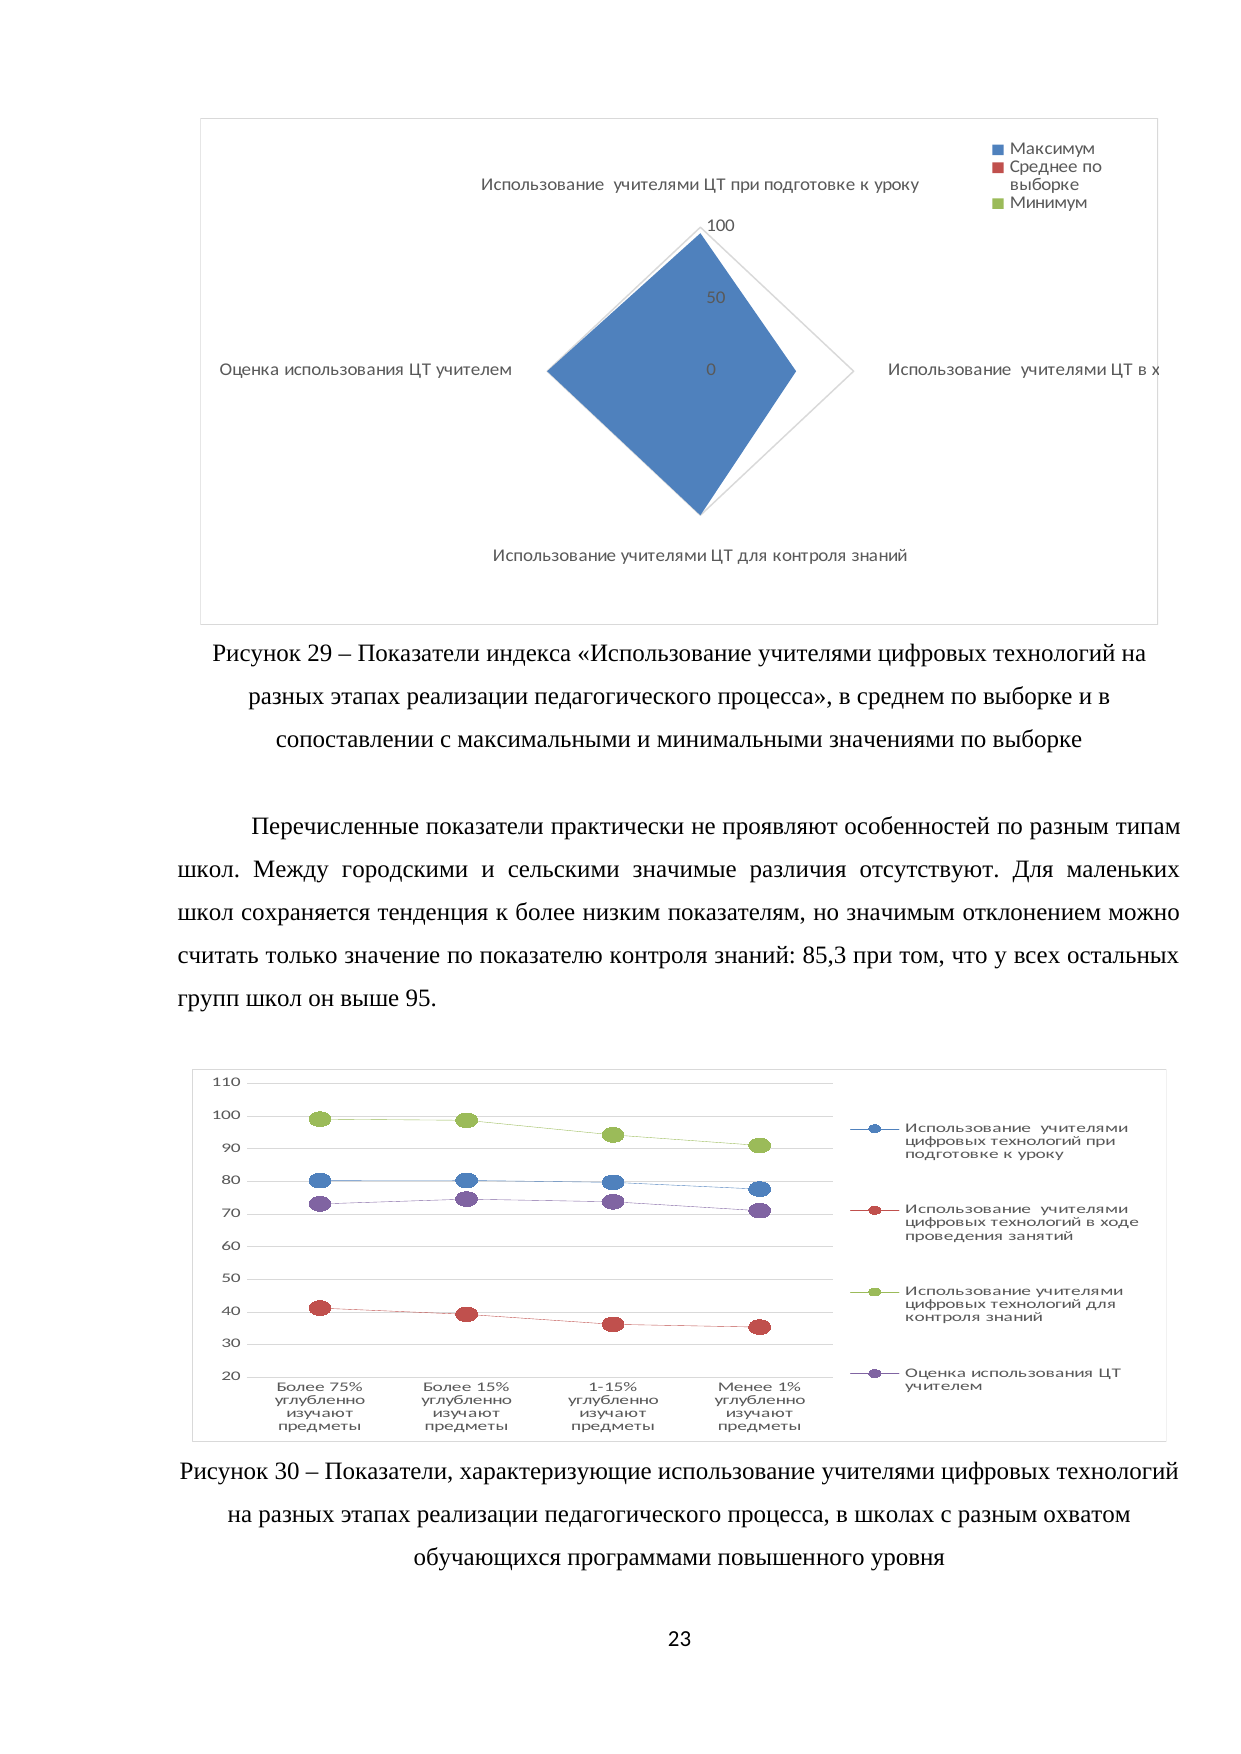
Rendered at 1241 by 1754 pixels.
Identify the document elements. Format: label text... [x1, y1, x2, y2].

text Рисунок 30 – Показатели, характеризующие использование учителями цифровых технологий на разных этапах реализации педагогического процесса, в школах с разным охватом обучающихся программами повышенного уровня [177, 1456, 1181, 1571]
text Перечисленные показатели практически не проявляют особенностей по разным типам школ. Между городскими и сельскими значимые различия отсутствуют. Для маленьких школ сохраняется тенденция к более низким показателям, но значимым отклонением можно считать только значение по показателю контроля знаний: 85,3 при том, что у всех остальных групп школ он выше 95. [177, 811, 1181, 1012]
text Рисунок 29 – Показатели индекса «Использование учителями цифровых технологий на разных этапах реализации педагогического процесса», в среднем по выборке и в сопоставлении с максимальными и минимальными значениями по выборке [177, 638, 1181, 753]
